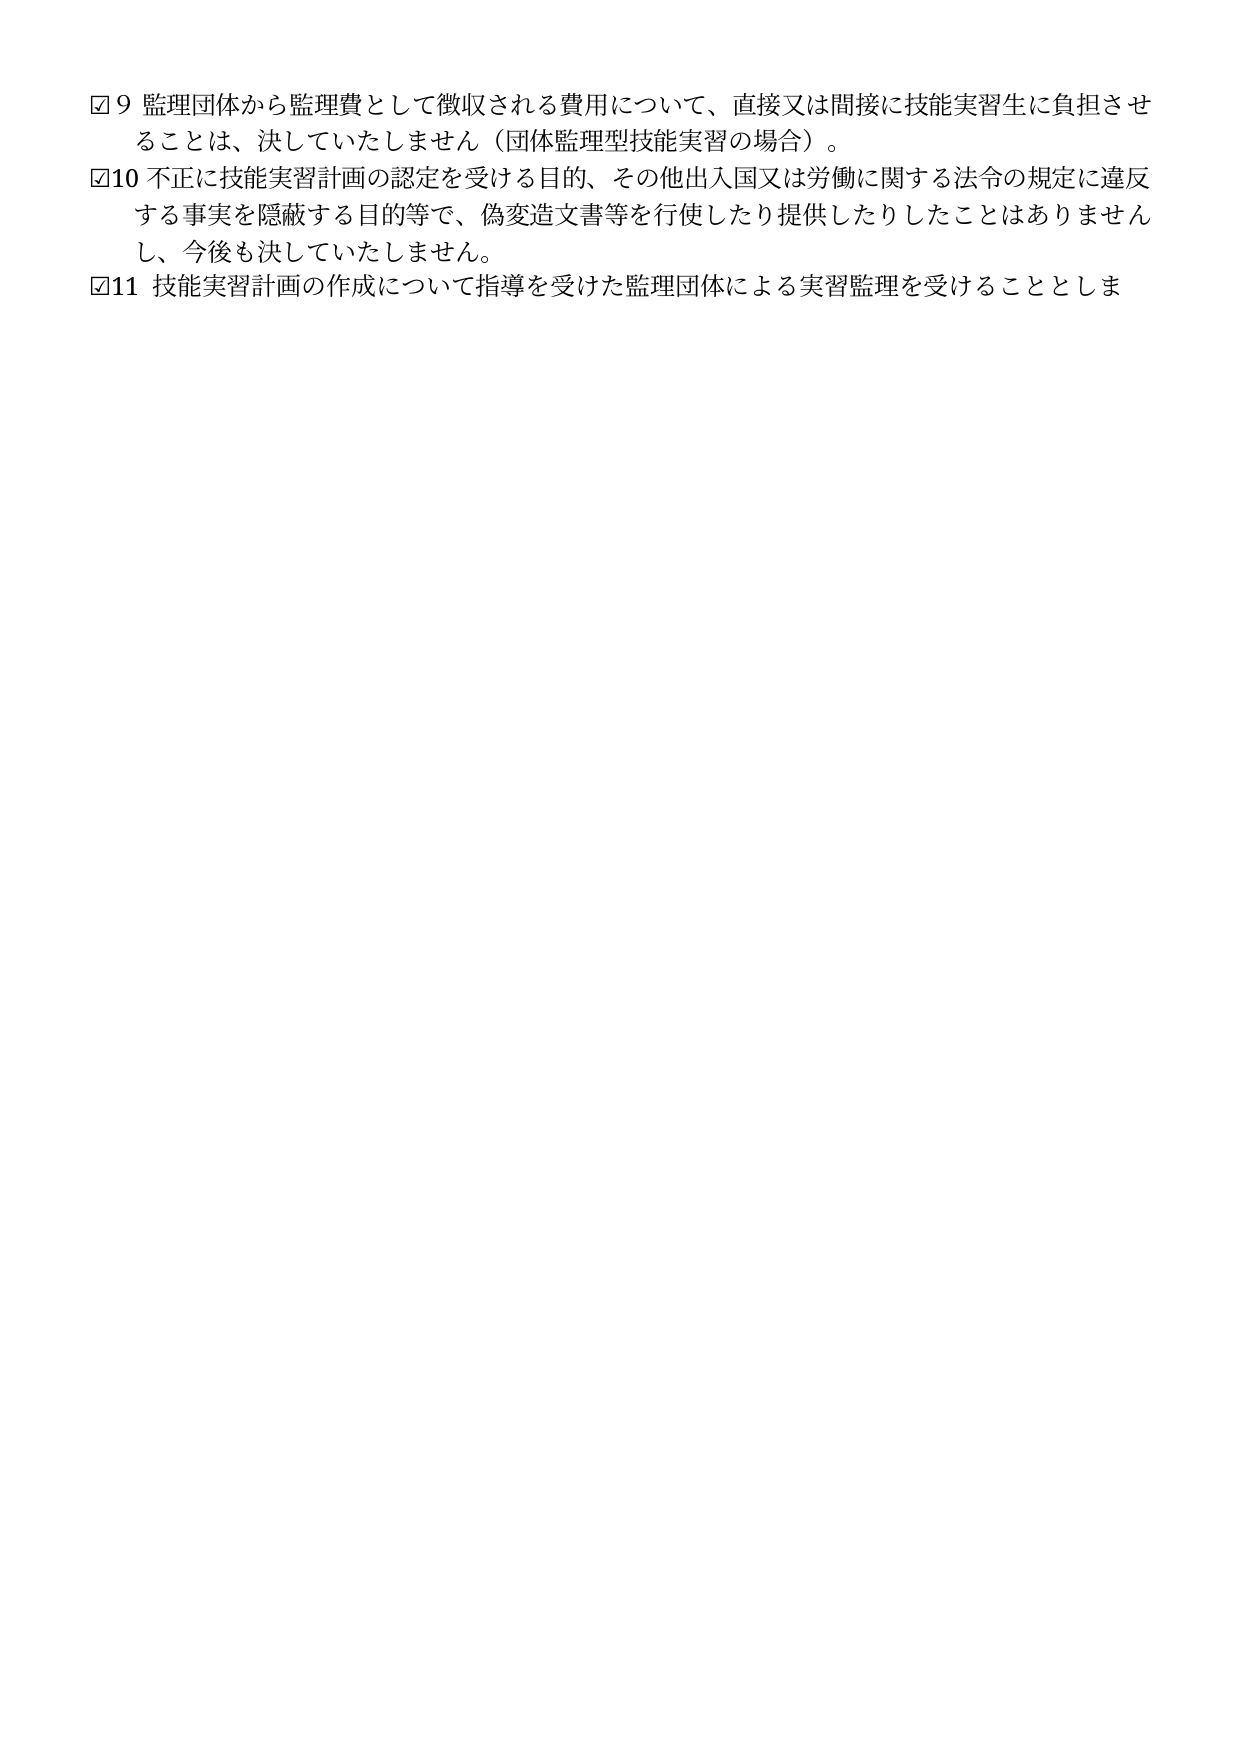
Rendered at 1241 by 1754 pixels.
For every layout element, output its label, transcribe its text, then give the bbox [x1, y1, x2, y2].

text ☑９ 監理団体から監理費として徴収される費用について、直接又は間接に技能実習生に負担させることは、決していたしません（団体監理型技能実習の場合）。 [89, 85, 1152, 158]
text ☑11 技能実習計画の作成について指導を受けた監理団体による実習監理を受けることとしま [89, 269, 1178, 301]
text ☑10 不正に技能実習計画の認定を受ける目的、その他出入国又は労働に関する法令の規定に違反する事実を隠蔽する目的等で、偽変造文書等を行使したり提供したりしたことはありませんし、今後も決していたしません。 [89, 158, 1152, 268]
